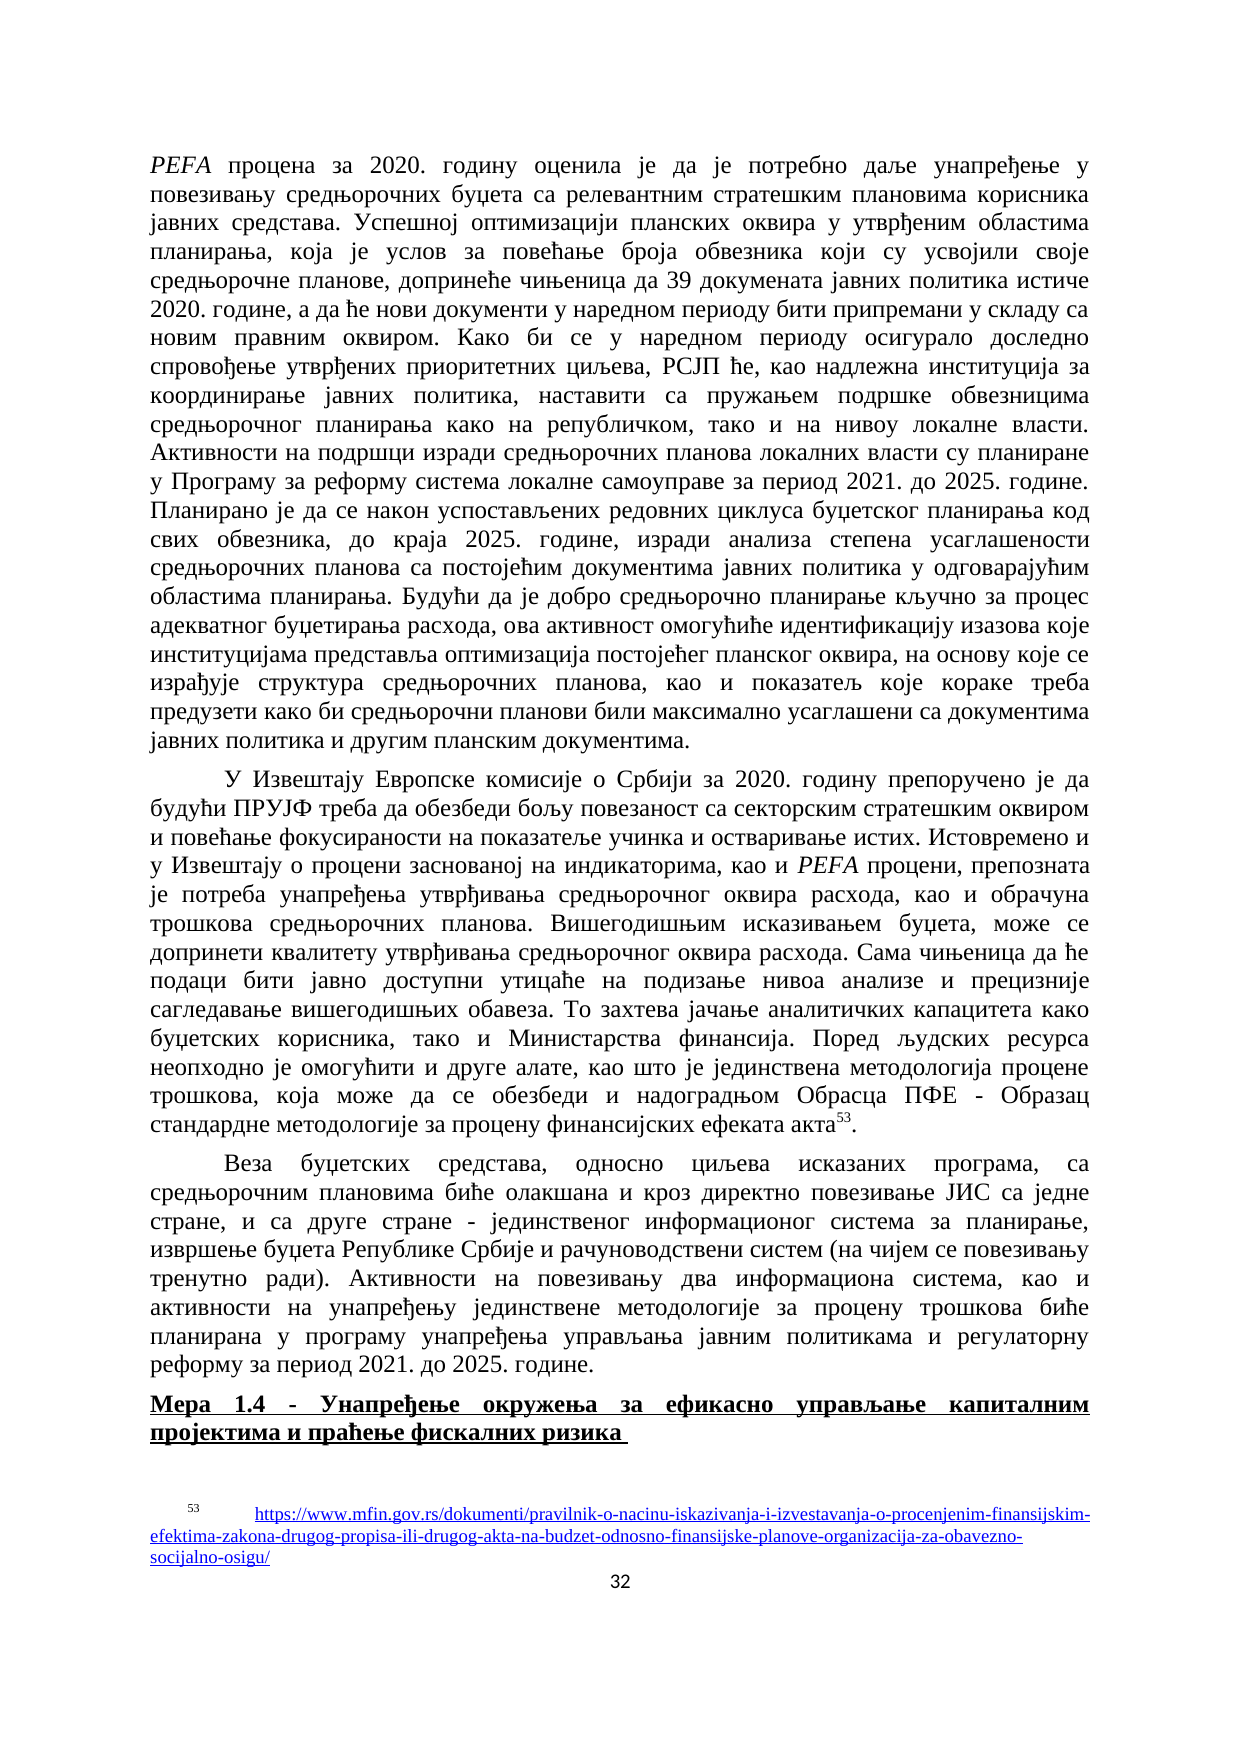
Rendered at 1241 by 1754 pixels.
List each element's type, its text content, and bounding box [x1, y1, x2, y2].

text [150, 150, 1090, 754]
text Meра 1.4 - Унапређење окружења за ефикасно управљање капиталним пројектима и праћење фискалних ризика [150, 1415, 1090, 1446]
text Meра 1.4 - Унапређење окружења за ефикасно управљање капиталним пројектима и праћење фискалних ризика [150, 1389, 1090, 1414]
text Веза буџетских средстава, односно циљева исказаних програма, са средњорочним плановима биће олакшана и кроз директно повезивање ЈИС са једне стране, и са друге стране - јединственог информационог система за планирање, извршење буџета Републике Србије и рачуноводствени систем (на чијем се повезивању тренутно ради). Активности на повезивању два информациона система, као и активности на унапређењу јединствене методологије за процену трошкова биће планирана у програму унапређења управљања јавним политикама и регулаторну реформу за период 2021. до 2025. године. [150, 1148, 1090, 1378]
text У Извештају Европске комисије о Србији за 2020. годину препоручено је да будући ПРУЈФ треба да обезбеди бољу повезаност са секторским стратешким оквиром и повећање фокусираности на показатеље учинка и остваривање истих. Истовремено и у Извештају о процени заснованој на индикаторима, као и PEFA процени, препозната је потреба унапређења утврђивања средњорочног оквира расхода, као и обрачуна трошкова средњорочних планова. Вишегодишњим исказивањем буџета, може се допринети квалитету утврђивања средњорочног оквира расхода. Сама чињеница да ће подаци бити јавно доступни утицаће на подизање нивоа анализе и прецизније сагледавање вишегодишњих обавеза. То захтева јачање аналитичких капацитета како буџетских корисника, тако и Министарства финансија. Поред људских ресурса неопходно је омогућити и друге алате, као што је јединствена методологија процене трошкова, која може да се обезбеди и надоградњом Обрасца ПФЕ - Образац стандардне методологије за процену финансијских ефеката акта. [150, 764, 1090, 1138]
